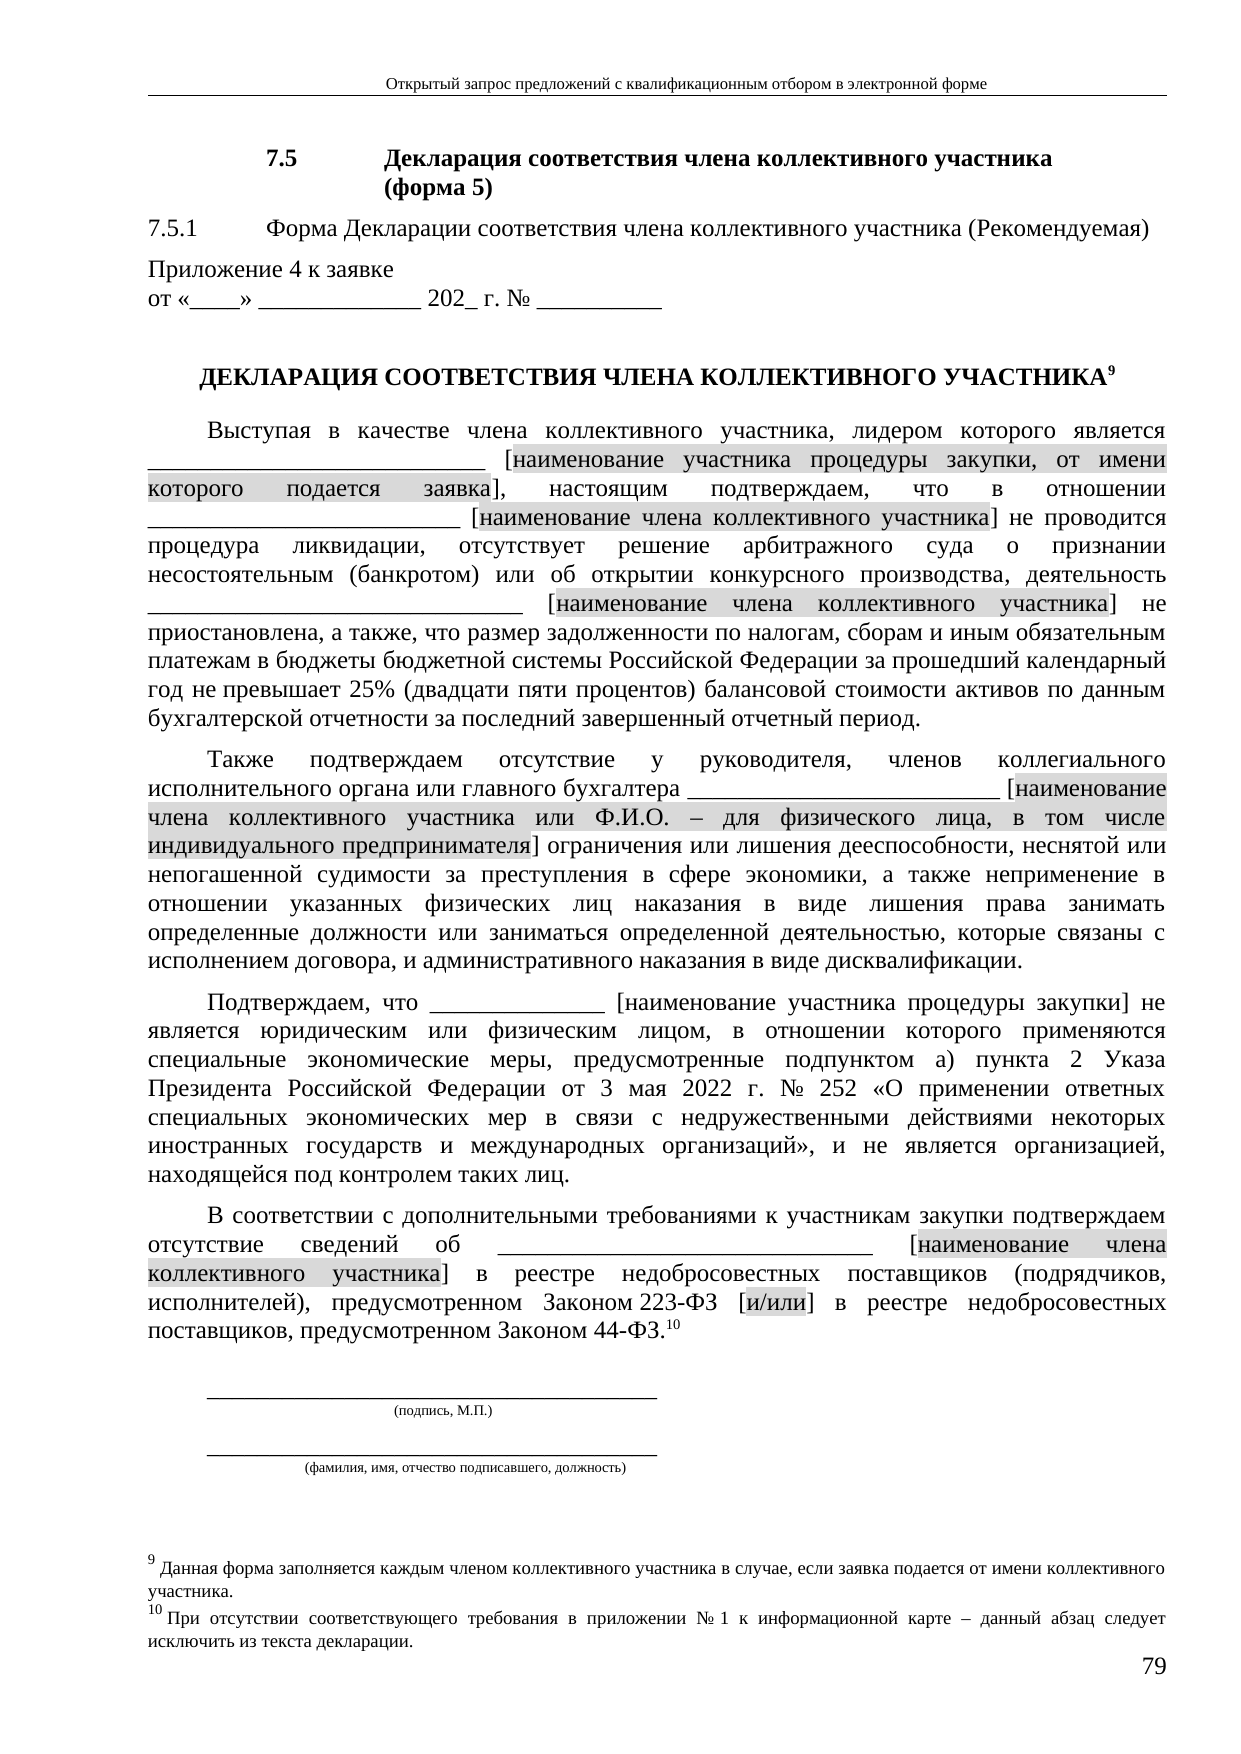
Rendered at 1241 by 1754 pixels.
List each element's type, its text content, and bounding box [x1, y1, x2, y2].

text ____________________________________ [148, 1431, 1167, 1459]
text Подтверждаем, что ______________ [наименование участника процедуры закупки] не является юридическим или физическим лицом, в отношении которого применяются специальные экономические меры, предусмотренные подпунктом а) пункта 2 Указа Президента Российской Федерации от 3 мая 2022 г. № 252 «О применении ответных специальных экономических мер в связи с недружественными действиями некоторых иностранных государств и международных организаций», и не является организацией, находящейся под контролем таких лиц. [148, 987, 1167, 1188]
text ДЕКЛАРАЦИЯ СООТВЕТСТВИЯ ЧЛЕНА КОЛЛЕКТИВНОГО УЧАСТНИКА [148, 362, 1167, 391]
text В соответствии с дополнительными требованиями к участникам закупки подтверждаем отсутствие сведений об ______________________________ [наименование члена коллективного участника] в реестре недобросовестных поставщиков (подрядчиков, исполнителей), предусмотренном Законом 223-ФЗ [и/или] в реестре недобросовестных поставщиков, предусмотренном Законом 44-ФЗ. [148, 1201, 1167, 1344]
list Декларация соответствия члена коллективного участника (форма 5) [266, 143, 1167, 201]
text (подпись, М.П.) [148, 1402, 738, 1431]
text (фамилия, имя, отчество подписавшего, должность) [148, 1459, 783, 1488]
text Форма Декларации соответствия члена коллективного участника (Рекомендуемая) [148, 213, 1167, 242]
text Приложение 4 к заявке от «____» _____________ 202_ г. № __________ [148, 254, 1167, 312]
text Также подтверждаем отсутствие у руководителя, членов коллегиального исполнительного органа или главного бухгалтера _________________________ [наименование члена коллективного участника или Ф.И.О. – для физического лица, в том числе индивидуального предпринимателя] ограничения или лишения дееспособности, неснятой или непогашенной судимости за преступления в сфере экономики, а также неприменение в отношении указанных физических лиц наказания в виде лишения права занимать определенные должности или заниматься определенной деятельностью, которые связаны с исполнением договора, и административного наказания в виде дисквалификации. [148, 744, 1167, 802]
text Выступая в качестве члена коллективного участника, лидером которого является ___________________________ [наименование участника процедуры закупки, от имени которого подается заявка], настоящим подтверждаем, что в отношении _________________________ [наименование члена коллективного участника] не проводится процедура ликвидации, отсутствует решение арбитражного суда о признании несостоятельным (банкротом) или об открытии конкурсного производства, деятельность ______________________________ [наименование члена коллективного участника] не приостановлена, а также, что размер задолженности по налогам, сборам и иным обязательным платежам в бюджеты бюджетной системы Российской Федерации за прошедший календарный год не превышает 25% (двадцати пяти процентов) балансовой стоимости активов по данным бухгалтерской отчетности за последний завершенный отчетный период. [148, 416, 1167, 732]
text Также подтверждаем отсутствие у руководителя, членов коллегиального исполнительного органа или главного бухгалтера _________________________ [наименование члена коллективного участника или Ф.И.О. – для физического лица, в том числе индивидуального предпринимателя] ограничения или лишения дееспособности, неснятой или непогашенной судимости за преступления в сфере экономики, а также неприменение в отношении указанных физических лиц наказания в виде лишения права занимать определенные должности или заниматься определенной деятельностью, которые связаны с исполнением договора, и административного наказания в виде дисквалификации. [148, 831, 1167, 974]
text ____________________________________ [148, 1373, 1167, 1402]
